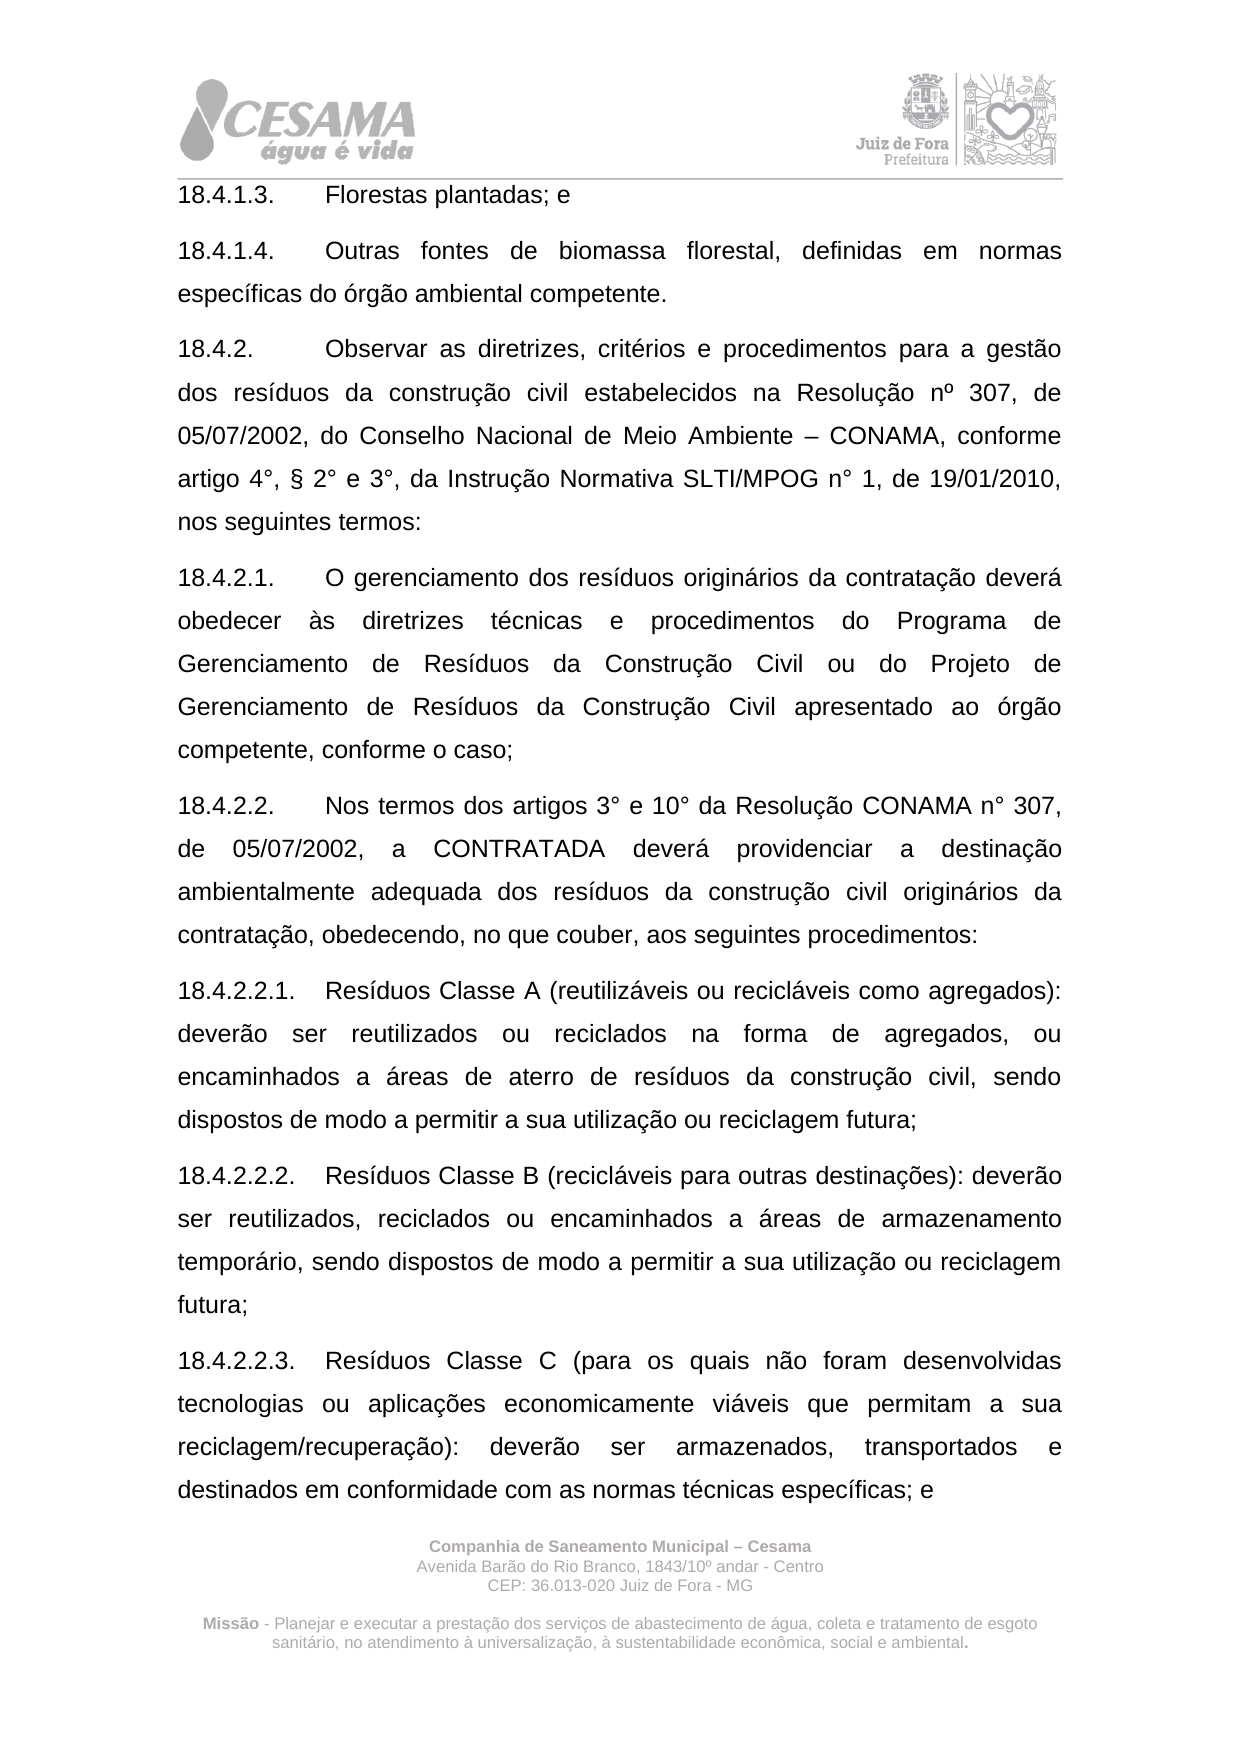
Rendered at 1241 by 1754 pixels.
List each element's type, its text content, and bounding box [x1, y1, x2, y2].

list Outras fontes de biomassa florestal, definidas em normas específicas do órgão ambiental competente. [177, 236, 1063, 307]
list Resíduos Classe B (recicláveis para outras destinações): deverão ser reutilizados, reciclados ou encaminhados a áreas de armazenamento temporário, sendo dispostos de modo a permitir a sua utilização ou reciclagem futura; [177, 1161, 1063, 1319]
picture [177, 73, 1063, 180]
list Nos termos dos artigos 3° e 10° da Resolução CONAMA n° 307, de 05/07/2002, a CONTRATADA deverá providenciar a destinação ambientalmente adequada dos resíduos da construção civil originários da contratação, obedecendo, no que couber, aos seguintes procedimentos: [177, 791, 1063, 949]
list Resíduos Classe A (reutilizáveis ou recicláveis como agregados): deverão ser reutilizados ou reciclados na forma de agregados, ou encaminhados a áreas de aterro de resíduos da construção civil, sendo dispostos de modo a permitir a sua utilização ou reciclagem futura; [177, 976, 1063, 1134]
list Florestas plantadas; e [177, 180, 1063, 209]
list O gerenciamento dos resíduos originários da contratação deverá obedecer às diretrizes técnicas e procedimentos do Programa de Gerenciamento de Resíduos da Construção Civil ou do Projeto de Gerenciamento de Resíduos da Construção Civil apresentado ao órgão competente, conforme o caso; [177, 562, 1063, 764]
list Observar as diretrizes, critérios e procedimentos para a gestão dos resíduos da construção civil estabelecidos na Resolução nº 307, de 05/07/2002, do Conselho Nacional de Meio Ambiente – CONAMA, conforme artigo 4°, § 2° e 3°, da Instrução Normativa SLTI/MPOG n° 1, de 19/01/2010, nos seguintes termos: [177, 334, 1063, 536]
list Resíduos Classe C (para os quais não foram desenvolvidas tecnologias ou aplicações economicamente viáveis que permitam a sua reciclagem/recuperação): deverão ser armazenados, transportados e destinados em conformidade com as normas técnicas específicas; e [177, 1346, 1063, 1504]
